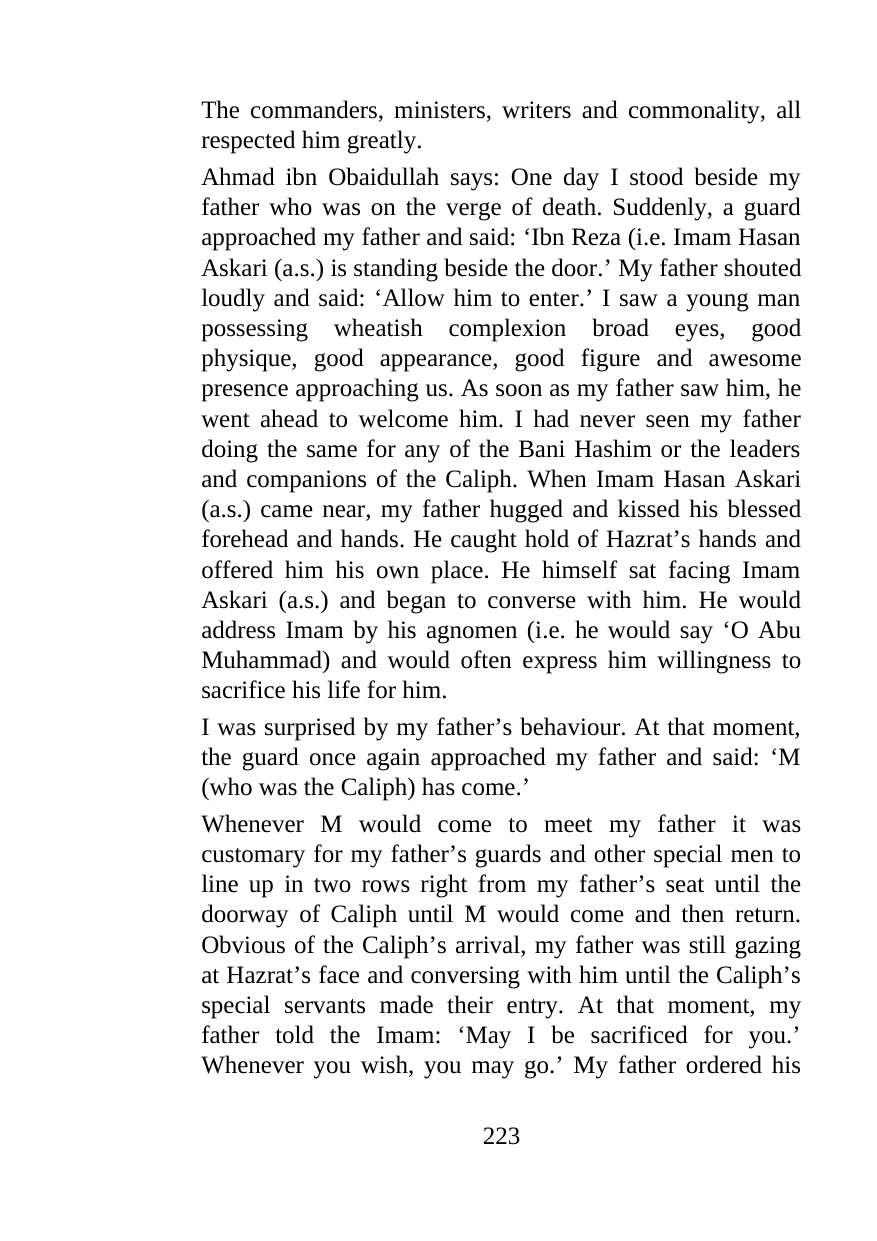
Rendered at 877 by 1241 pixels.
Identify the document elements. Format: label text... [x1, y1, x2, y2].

text I was surprised by my father’s behaviour. At that moment, the guard once again approached my father and said: ‘M (who was the Caliph) has come.’ [201, 711, 802, 802]
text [201, 808, 802, 1080]
text Ahmad ibn Obaidullah says: One day I stood beside my father who was on the verge of death. Suddenly, a guard approached my father and said: ‘Ibn Reza (i.e. Imam Hasan Askari (a.s.) is standing beside the door.’ My father shouted loudly and said: ‘Allow him to enter.’ I saw a young man possessing wheatish complexion broad eyes, good physique, good appearance, good figure and awesome presence approaching us. As soon as my father saw him, he went ahead to welcome him. I had never seen my father doing the same for any of the Bani Hashim or the leaders and companions of the Caliph. When Imam Hasan Askari (a.s.) came near, my father hugged and kissed his blessed forehead and hands. He caught hold of Hazrat’s hands and offered him his own place. He himself sat facing Imam Askari (a.s.) and began to converse with him. He would address Imam by his agnomen (i.e. he would say ‘O Abu Muhammad) and would often express him willingness to sacrifice his life for him. [201, 161, 802, 705]
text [201, 94, 802, 155]
